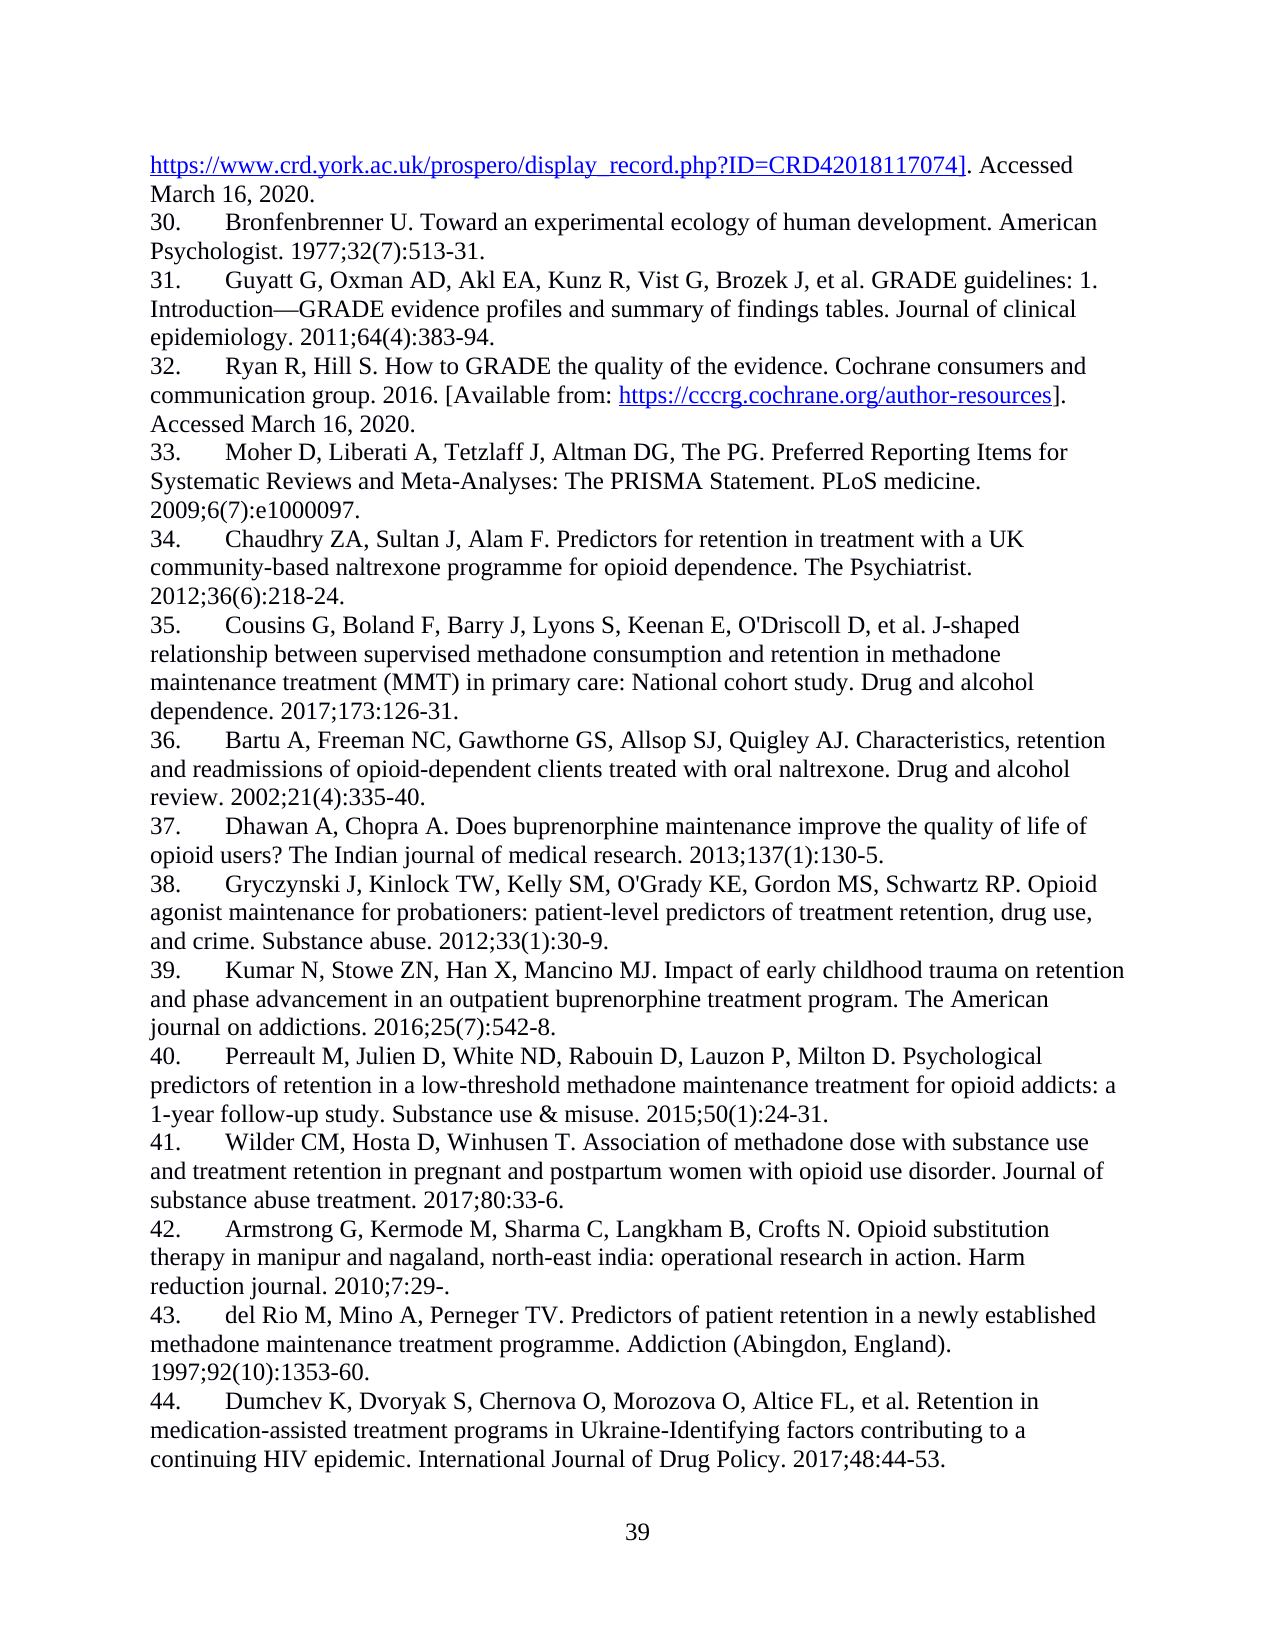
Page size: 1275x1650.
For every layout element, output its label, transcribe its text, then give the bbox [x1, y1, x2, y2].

text 43. del Rio M, Mino A, Perneger TV. Predictors of patient retention in a newly established methadone maintenance treatment programme. Addiction (Abingdon, England). 1997;92(10):1353-60. [150, 1300, 1125, 1386]
text 41. Wilder CM, Hosta D, Winhusen T. Association of methadone dose with substance use and treatment retention in pregnant and postpartum women with opioid use disorder. Journal of substance abuse treatment. 2017;80:33-6. [150, 1127, 1125, 1214]
text 35. Cousins G, Boland F, Barry J, Lyons S, Keenan E, O'Driscoll D, et al. J-shaped relationship between supervised methadone consumption and retention in methadone maintenance treatment (MMT) in primary care: National cohort study. Drug and alcohol dependence. 2017;173:126-31. [150, 610, 1125, 725]
text 38. Gryczynski J, Kinlock TW, Kelly SM, O'Grady KE, Gordon MS, Schwartz RP. Opioid agonist maintenance for probationers: patient-level predictors of treatment retention, drug use, and crime. Substance abuse. 2012;33(1):30-9. [150, 869, 1125, 955]
text 40. Perreault M, Julien D, White ND, Rabouin D, Lauzon P, Milton D. Psychological predictors of retention in a low-threshold methadone maintenance treatment for opioid addicts: a 1-year follow-up study. Substance use & misuse. 2015;50(1):24-31. [150, 1041, 1125, 1127]
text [150, 150, 1125, 207]
text 34. Chaudhry ZA, Sultan J, Alam F. Predictors for retention in treatment with a UK community-based naltrexone programme for opioid dependence. The Psychiatrist. 2012;36(6):218-24. [150, 524, 1125, 610]
text 36. Bartu A, Freeman NC, Gawthorne GS, Allsop SJ, Quigley AJ. Characteristics, retention and readmissions of opioid-dependent clients treated with oral naltrexone. Drug and alcohol review. 2002;21(4):335-40. [150, 725, 1125, 811]
text 42. Armstrong G, Kermode M, Sharma C, Langkham B, Crofts N. Opioid substitution therapy in manipur and nagaland, north-east india: operational research in action. Harm reduction journal. 2010;7:29-. [150, 1214, 1125, 1300]
text 31. Guyatt G, Oxman AD, Akl EA, Kunz R, Vist G, Brozek J, et al. GRADE guidelines: 1. Introduction—GRADE evidence profiles and summary of findings tables. Journal of clinical epidemiology. 2011;64(4):383-94. [150, 265, 1125, 351]
text 30. Bronfenbrenner U. Toward an experimental ecology of human development. American Psychologist. 1977;32(7):513-31. [150, 207, 1125, 265]
text 37. Dhawan A, Chopra A. Does buprenorphine maintenance improve the quality of life of opioid users? The Indian journal of medical research. 2013;137(1):130-5. [150, 811, 1125, 869]
text 44. Dumchev K, Dvoryak S, Chernova O, Morozova O, Altice FL, et al. Retention in medication-assisted treatment programs in Ukraine-Identifying factors contributing to a continuing HIV epidemic. International Journal of Drug Policy. 2017;48:44-53. [150, 1386, 1125, 1472]
text 39. Kumar N, Stowe ZN, Han X, Mancino MJ. Impact of early childhood trauma on retention and phase advancement in an outpatient buprenorphine treatment program. The American journal on addictions. 2016;25(7):542-8. [150, 955, 1125, 1041]
text 32. Ryan R, Hill S. How to GRADE the quality of the evidence. Cochrane consumers and communication group. 2016. [Available from: https://cccrg.cochrane.org/author-resources]. Accessed March 16, 2020. [150, 351, 1125, 437]
text 33. Moher D, Liberati A, Tetzlaff J, Altman DG, The PG. Preferred Reporting Items for Systematic Reviews and Meta-Analyses: The PRISMA Statement. PLoS medicine. 2009;6(7):e1000097. [150, 437, 1125, 524]
